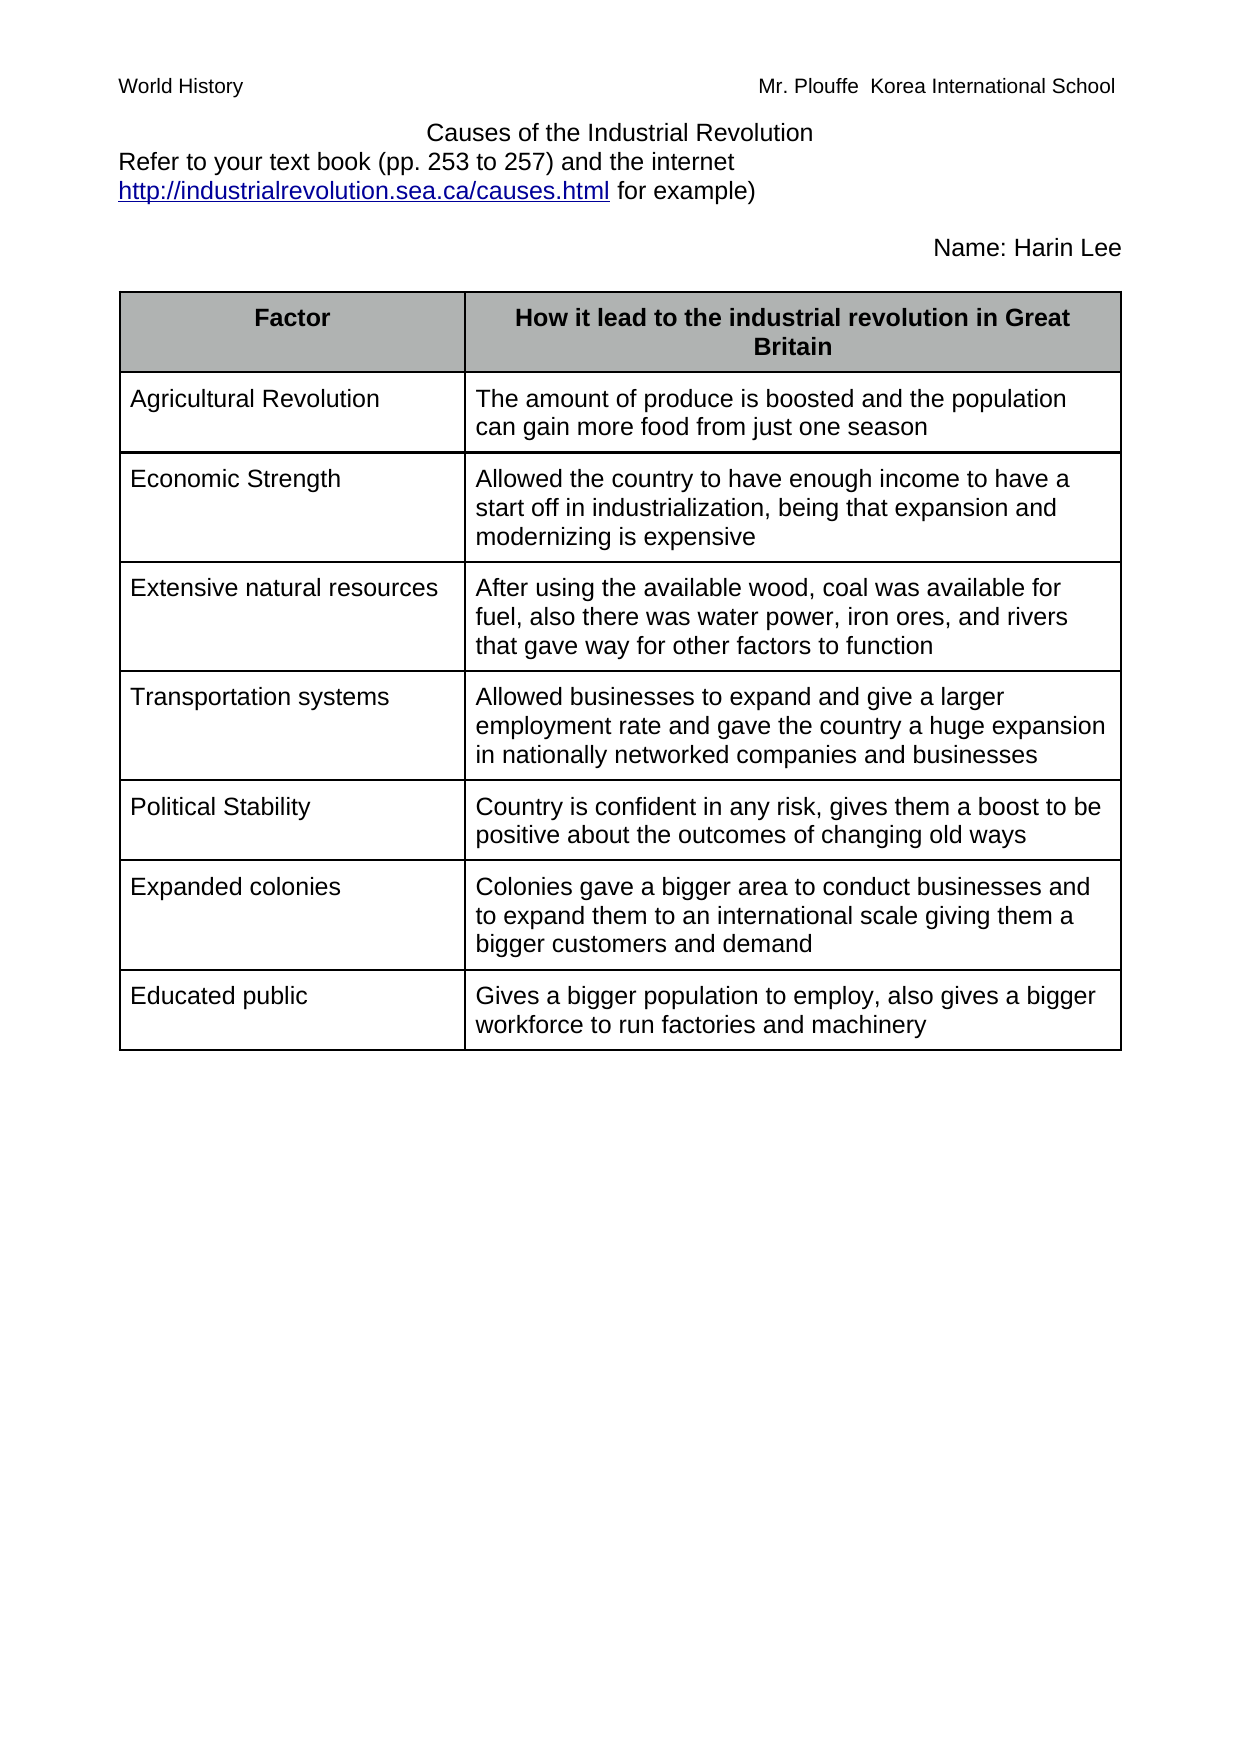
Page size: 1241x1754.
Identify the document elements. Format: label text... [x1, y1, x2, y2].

table_cell Extensive natural resources [121, 563, 464, 670]
table_cell Transportation systems [121, 672, 464, 779]
table_cell Expanded colonies [121, 861, 464, 968]
table_cell After using the available wood, coal was available for fuel, also there was water power, iron ores, and rivers that gave way for other factors to function [466, 563, 1120, 670]
table_cell Country is confident in any risk, gives them a boost to be positive about the outcomes of changing old ways [466, 781, 1120, 859]
table_cell Economic Strength [121, 454, 464, 561]
table_cell Educated public [121, 971, 464, 1049]
table_header How it lead to the industrial revolution in Great Britain [466, 293, 1120, 371]
text Causes of the Industrial Revolution [118, 118, 1122, 147]
table_cell Gives a bigger population to employ, also gives a bigger workforce to run factories and machinery [466, 971, 1120, 1049]
text Refer to your text book (pp. 253 to 257) and the internet http://industrialrevolution.sea.ca/causes.html for example) [118, 147, 1122, 204]
text Name: Harin Lee [118, 233, 1122, 262]
table_header Factor [121, 293, 464, 371]
table_cell Allowed businesses to expand and give a larger employment rate and gave the country a huge expansion in nationally networked companies and businesses [466, 672, 1120, 779]
table_cell Allowed the country to have enough income to have a start off in industrialization, being that expansion and modernizing is expensive [466, 454, 1120, 561]
table_cell The amount of produce is boosted and the population can gain more food from just one season [466, 373, 1120, 451]
table_cell Political Stability [121, 781, 464, 859]
table_cell Colonies gave a bigger area to conduct businesses and to expand them to an international scale giving them a bigger customers and demand [466, 861, 1120, 968]
table_cell Agricultural Revolution [121, 373, 464, 451]
